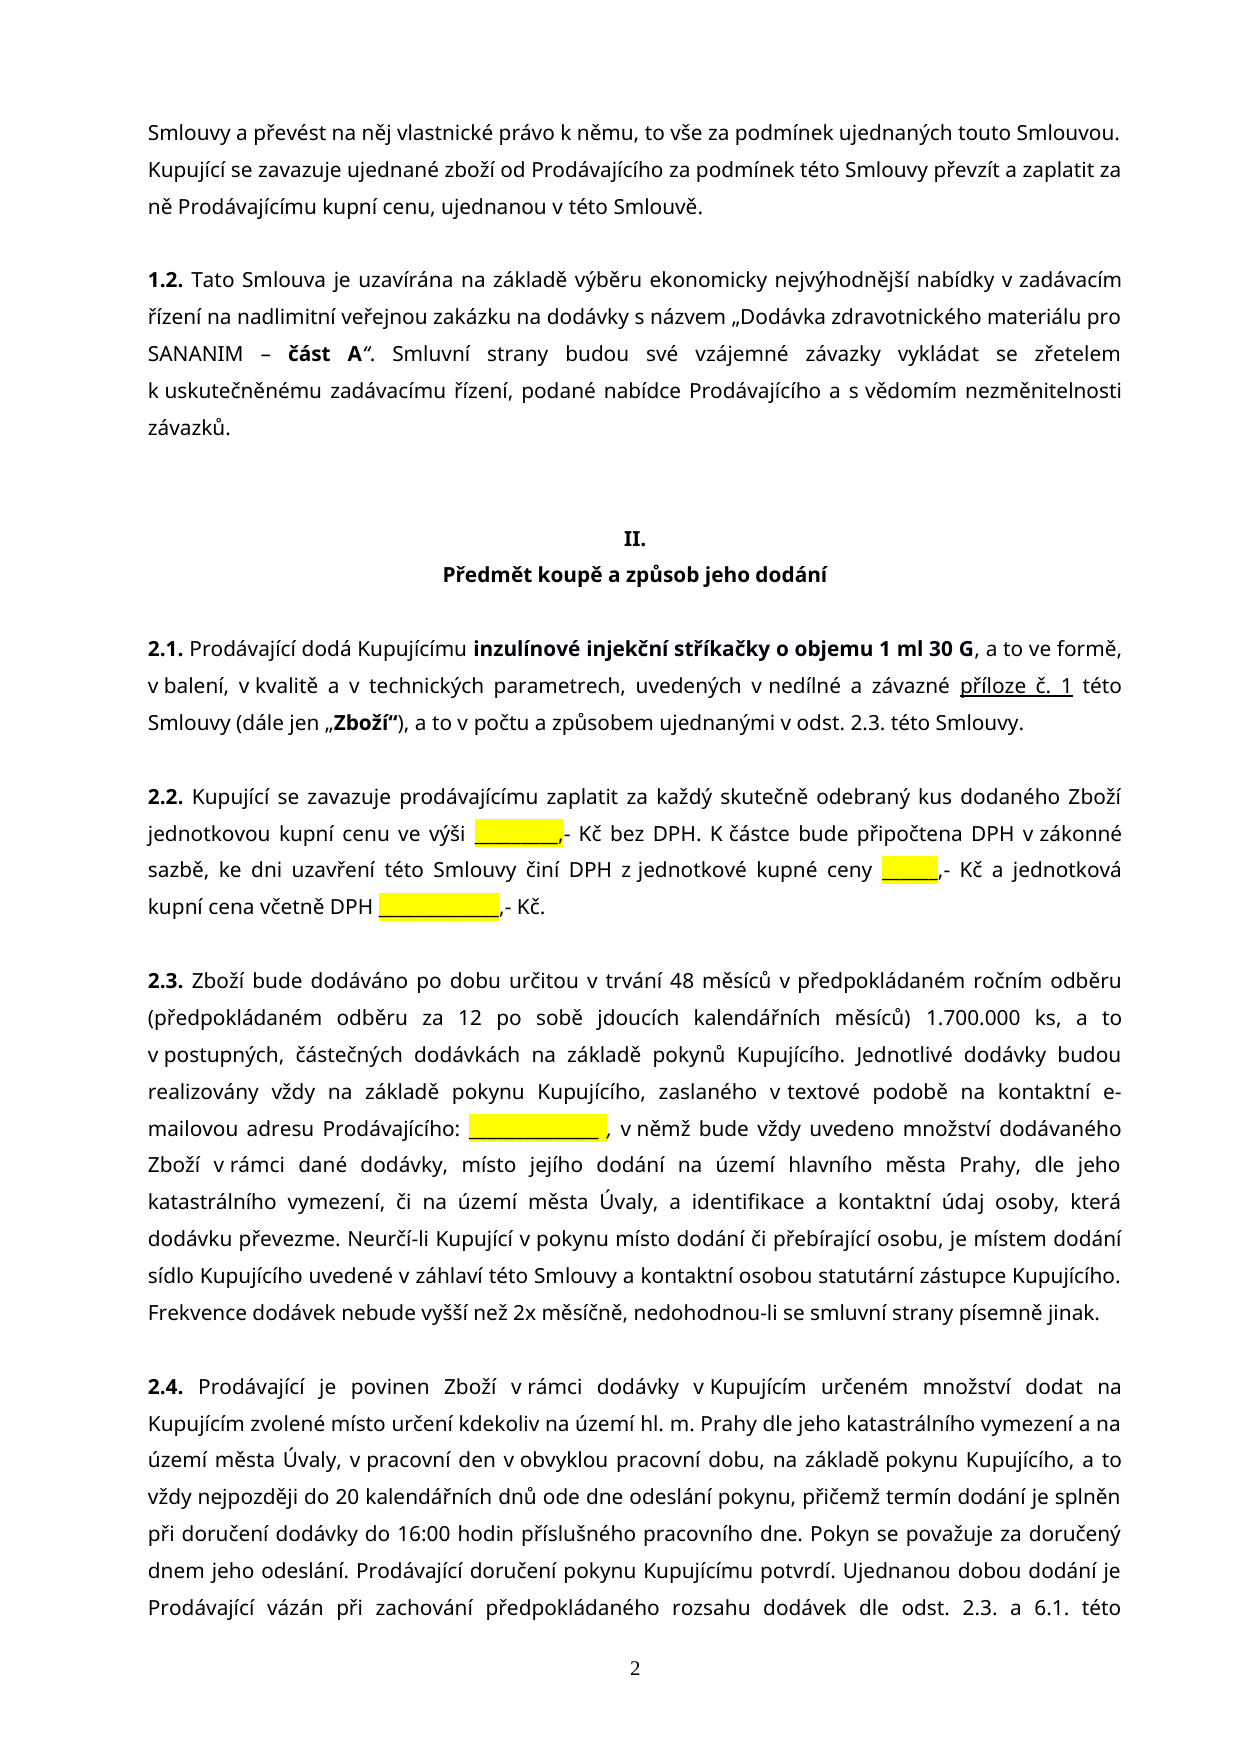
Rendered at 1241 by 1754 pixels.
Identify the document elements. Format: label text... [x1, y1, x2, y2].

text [148, 118, 1122, 220]
text 1.2. Tato Smlouva je uzavírána na základě výběru ekonomicky nejvýhodnější nabídky v zadávacím řízení na nadlimitní veřejnou zakázku na dodávky s názvem „Dodávka zdravotnického materiálu pro SANANIM – část A“. Smluvní strany budou své vzájemné závazky vykládat se zřetelem k uskutečněnému zadávacímu řízení, podané nabídce Prodávajícího a s vědomím nezměnitelnosti závazků. [148, 229, 1122, 442]
text II. [148, 524, 1122, 552]
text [148, 1335, 1122, 1622]
text 2.3. Zboží bude dodáváno po dobu určitou v trvání 48 měsíců v předpokládaném ročním odběru (předpokládaném odběru za 12 po sobě jdoucích kalendářních měsíců) 1.700.000 ks, a to v postupných, částečných dodávkách na základě pokynů Kupujícího. Jednotlivé dodávky budou realizovány vždy na základě pokynu Kupujícího, zaslaného v textové podobě na kontaktní e-mailovou adresu Prodávajícího: ______________ , v němž bude vždy uvedeno množství dodávaného Zboží v rámci dané dodávky, místo jejího dodání na území hlavního města Prahy, dle jeho katastrálního vymezení, či na území města Úvaly, a identifikace a kontaktní údaj osoby, která dodávku převezme. Neurčí-li Kupující v pokynu místo dodání či přebírající osobu, je místem dodání sídlo Kupujícího uvedené v záhlaví této Smlouvy a kontaktní osobou statutární zástupce Kupujícího. Frekvence dodávek nebude vyšší než 2x měsíčně, nedohodnou-li se smluvní strany písemně jinak. [148, 929, 1122, 1327]
text 2.2. Kupující se zavazuje prodávajícímu zaplatit za každý skutečně odebraný kus dodaného Zboží jednotkovou kupní cenu ve výši _________,- Kč bez DPH. K částce bude připočtena DPH v zákonné sazbě, ke dni uzavření této Smlouvy činí DPH z jednotkové kupné ceny ______,- Kč a jednotková kupní cena včetně DPH _____________,- Kč. [148, 782, 1122, 921]
text Předmět koupě a způsob jeho dodání [148, 561, 1122, 589]
text 2.1. Prodávající dodá Kupujícímu inzulínové injekční stříkačky o objemu 1 ml 30 G, a to ve formě, v balení, v kvalitě a v technických parametrech, uvedených v nedílné a závazné příloze č. 1 této Smlouvy (dále jen „Zboží“), a to v počtu a způsobem ujednanými v odst. 2.3. této Smlouvy. [148, 634, 1122, 737]
